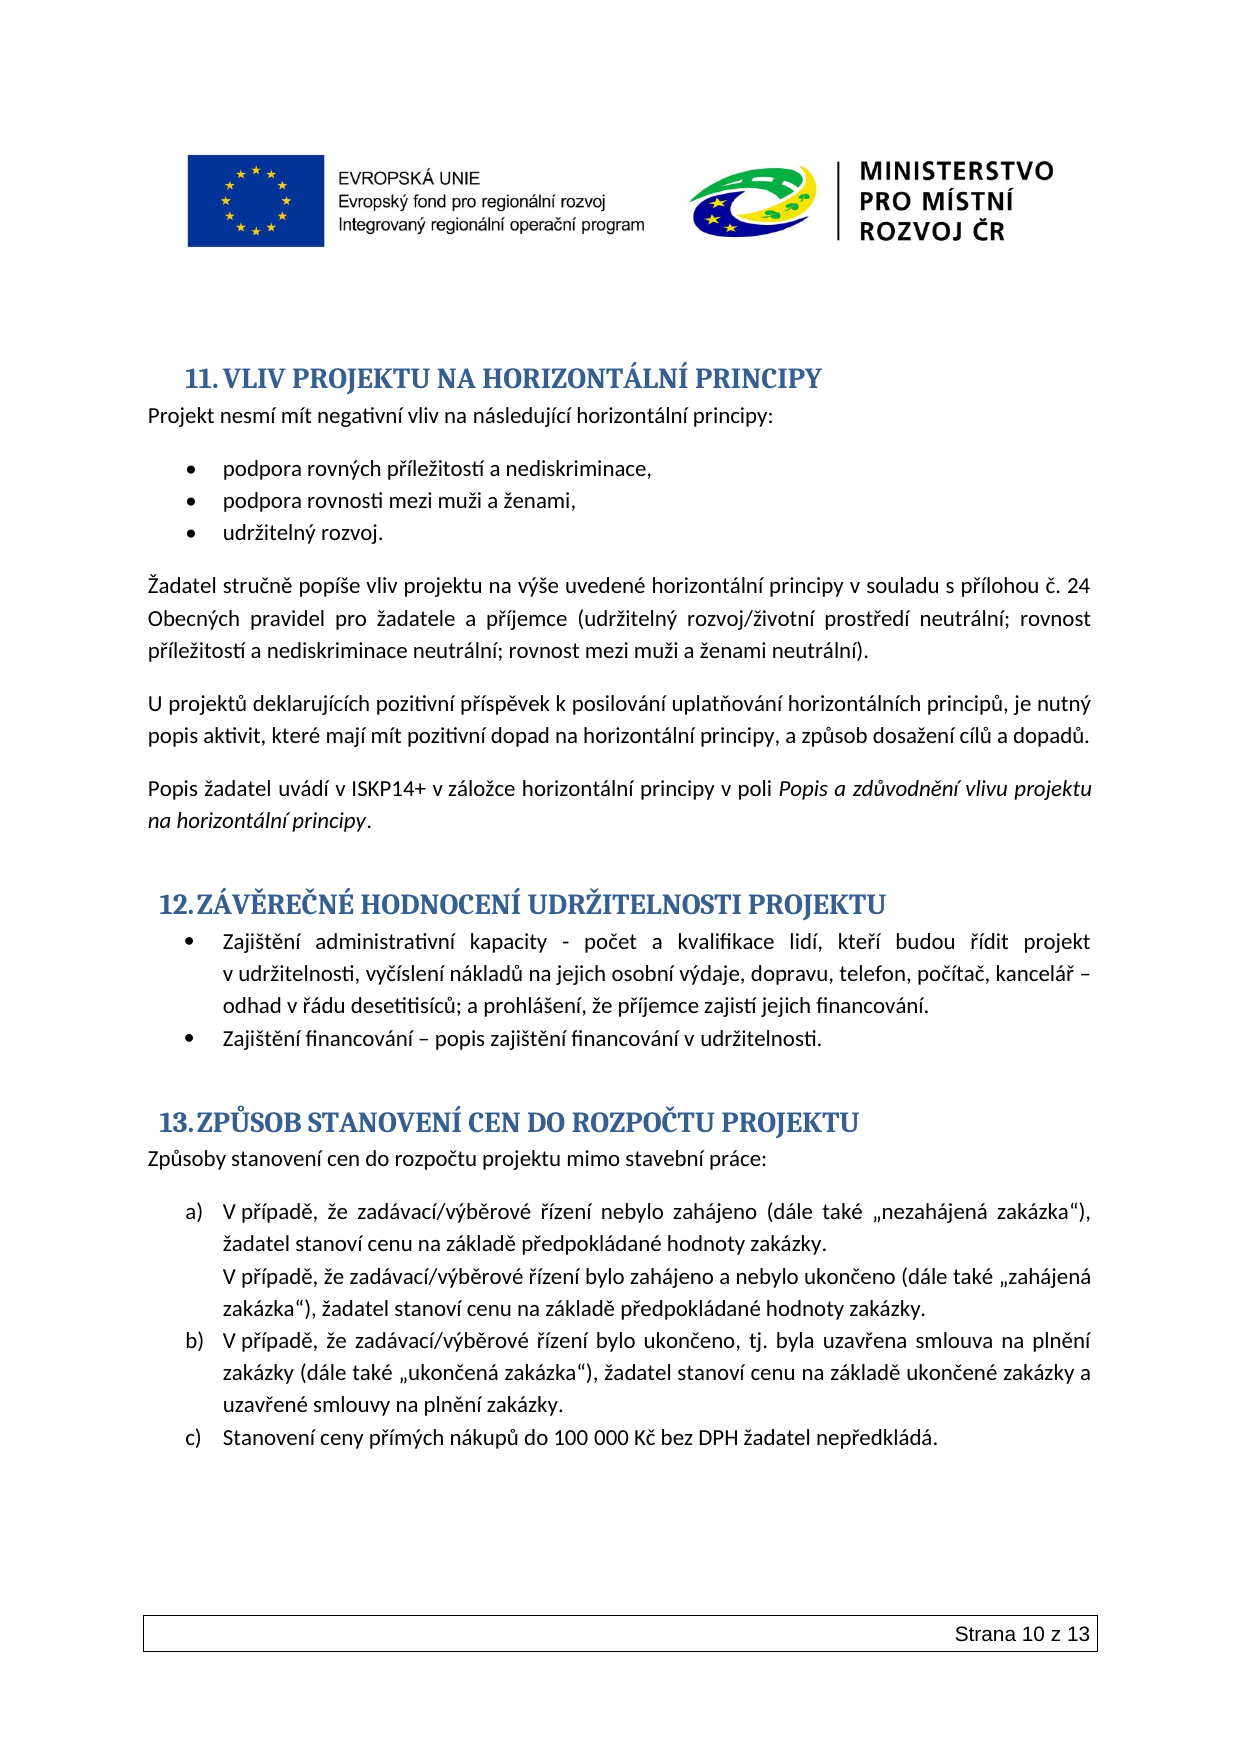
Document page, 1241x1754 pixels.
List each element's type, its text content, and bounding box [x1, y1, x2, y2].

subtitle Závěrečné Hodnocení udržitelnosti projektu [159, 888, 1093, 922]
list podpora rovnosti mezi muži a ženami, [185, 486, 1093, 514]
text U projektů deklarujících pozitivní příspěvek k posilování uplatňování horizontálních principů, je nutný popis aktivit, které mají mít pozitivní dopad na horizontální principy, a způsob dosažení cílů a dopadů. [148, 689, 1093, 749]
subtitle ZPŮSOB STANOVENÍ Cen DO ROZPOČTU PROJEKTU [159, 1106, 1093, 1139]
picture [157, 123, 1083, 277]
list podpora rovných příležitostí a nediskriminace, [185, 454, 1093, 482]
list V případě, že zadávací/výběrové řízení nebylo zahájeno (dále také „nezahájená zakázka“), žadatel stanoví cenu na základě předpokládané hodnoty zakázky. [185, 1197, 1093, 1258]
list Stanovení ceny přímých nákupů do 100 000 Kč bez DPH žadatel nepředkládá. [185, 1423, 1093, 1451]
list V případě, že zadávací/výběrové řízení bylo ukončeno, tj. byla uzavřena smlouva na plnění zakázky (dále také „ukončená zakázka“), žadatel stanoví cenu na základě ukončené zakázky a uzavřené smlouvy na plnění zakázky. [185, 1326, 1093, 1418]
text Popis žadatel uvádí v ISKP14+ v záložce horizontální principy v poli Popis a zdůvodnění vlivu projektu na horizontální principy. [148, 774, 1093, 834]
list Zajištění financování – popis zajištění financování v udržitelnosti. [185, 1024, 1093, 1052]
text Způsoby stanovení cen do rozpočtu projektu mimo stavební práce: [148, 1144, 1093, 1172]
text Projekt nesmí mít negativní vliv na následující horizontální principy: [148, 401, 1093, 429]
list V případě, že zadávací/výběrové řízení bylo zahájeno a nebylo ukončeno (dále také „zahájená zakázka“), žadatel stanoví cenu na základě předpokládané hodnoty zakázky. [223, 1262, 1093, 1322]
list Zajištění administrativní kapacity - počet a kvalifikace lidí, kteří budou řídit projekt v udržitelnosti, vyčíslení nákladů na jejich osobní výdaje, dopravu, telefon, počítač, kancelář – odhad v řádu desetitisíců; a prohlášení, že příjemce zajistí jejich financování. [185, 927, 1093, 1019]
subtitle Vliv projektu na horizontální principy [185, 363, 1093, 396]
list udržitelný rozvoj. [185, 518, 1093, 547]
text Žadatel stručně popíše vliv projektu na výše uvedené horizontální principy v souladu s přílohou č. 24 Obecných pravidel pro žadatele a příjemce (udržitelný rozvoj/životní prostředí neutrální; rovnost příležitostí a nediskriminace neutrální; rovnost mezi muži a ženami neutrální). [148, 572, 1093, 664]
